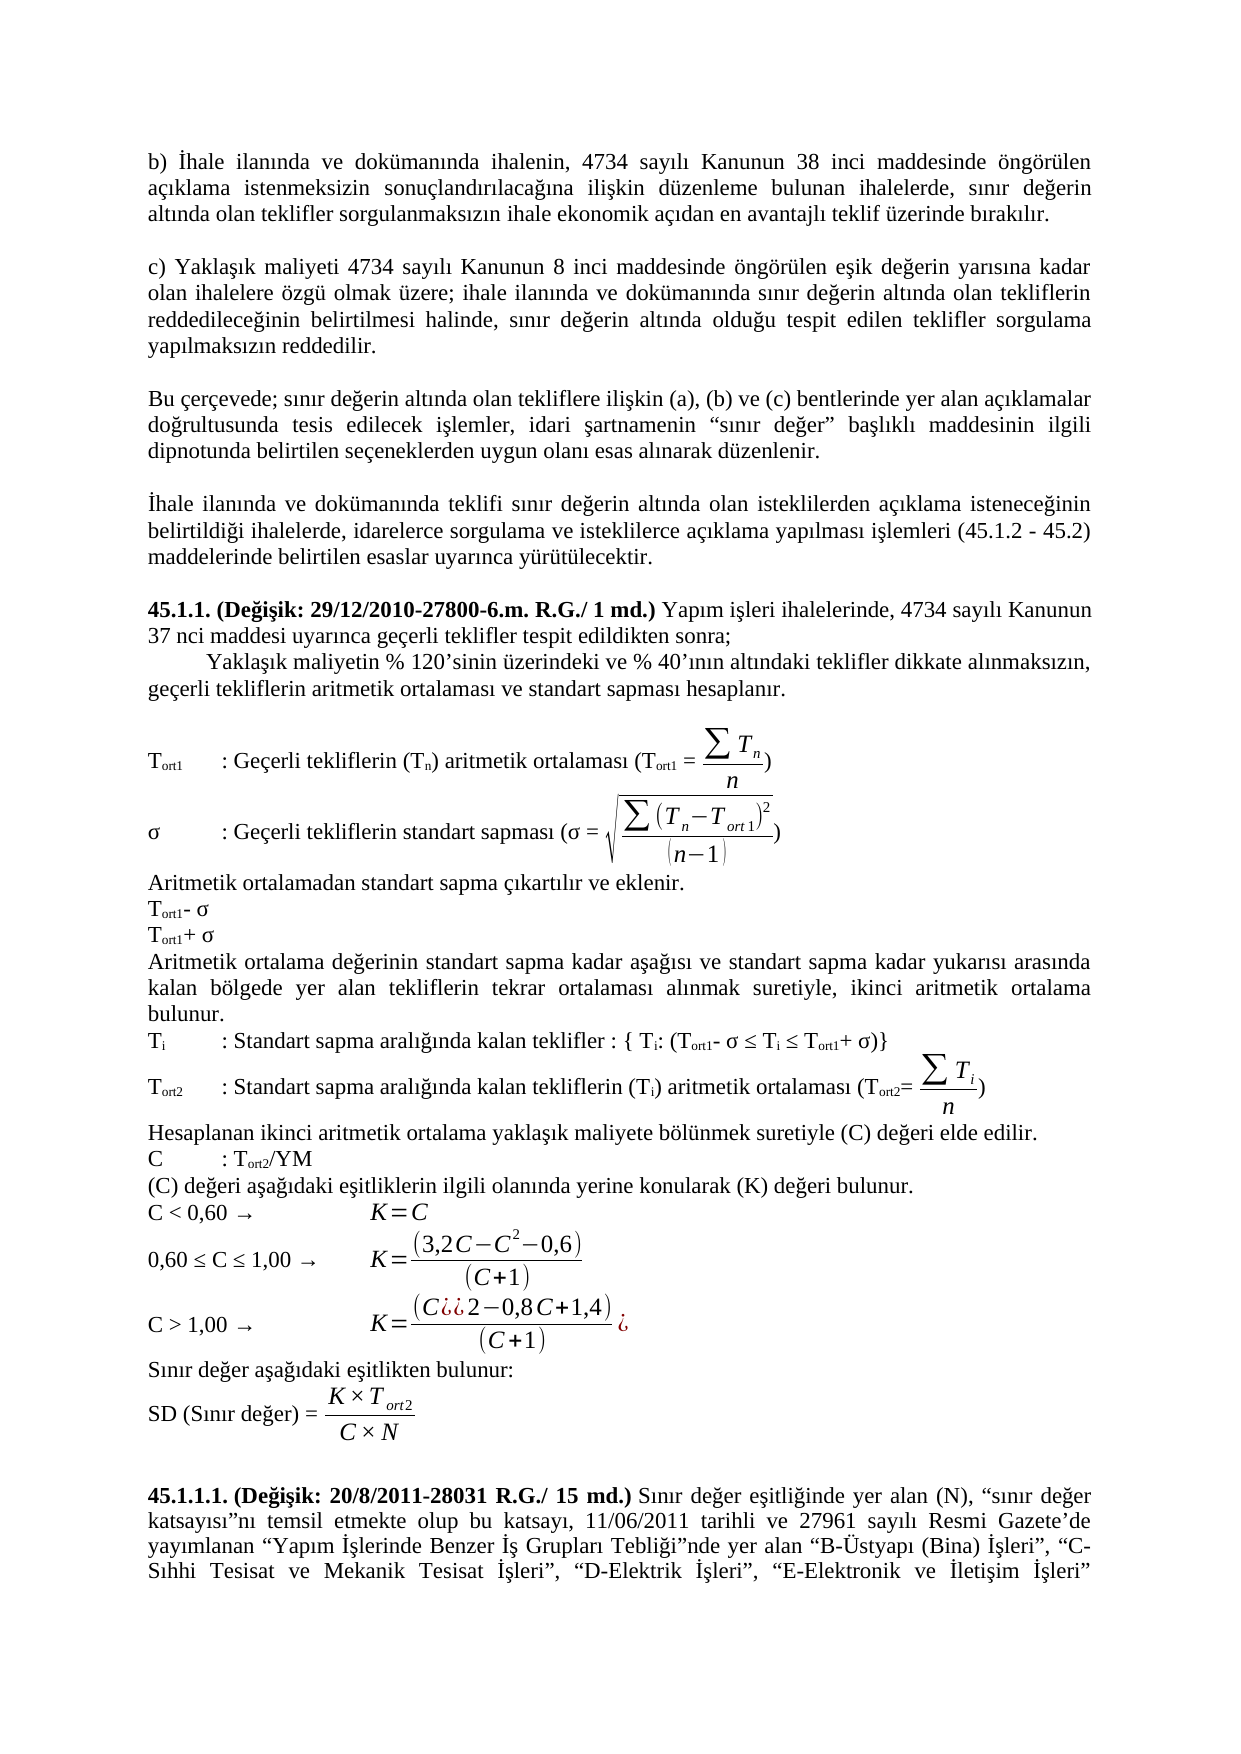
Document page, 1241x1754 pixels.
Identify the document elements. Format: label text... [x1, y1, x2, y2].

text b) İhale ilanında ve dokümanında ihalenin, 4734 sayılı Kanunun 38 inci maddesinde öngörülen açıklama istenmeksizin sonuçlandırılacağına ilişkin düzenleme bulunan ihalelerde, sınır değerin altında olan teklifler sorgulanmaksızın ihale ekonomik açıdan en avantajlı teklif üzerinde bırakılır. [148, 148, 1092, 227]
text Tort1 : Geçerli tekliflerin (Tn) aritmetik ortalaması (Tort1 = ) [148, 727, 1092, 793]
text C < 0,60 → [148, 1198, 1092, 1226]
text Aritmetik ortalamadan standart sapma çıkartılır ve eklenir. [148, 869, 1092, 895]
text Yaklaşık maliyetin % 120’sinin üzerindeki ve % 40’ının altındaki teklifler dikkate alınmaksızın, geçerli tekliflerin aritmetik ortalaması ve standart sapması hesaplanır. [148, 648, 1092, 701]
text C > 1,00 → [148, 1292, 1092, 1356]
text Tort1- σ [148, 895, 1092, 921]
text Bu çerçevede; sınır değerin altında olan tekliflere ilişkin (a), (b) ve (c) bentlerinde yer alan açıklamalar doğrultusunda tesis edilecek işlemler, idari şartnamenin “sınır değer” başlıklı maddesinin ilgili dipnotunda belirtilen seçeneklerden uygun olanı esas alınarak düzenlenir. [148, 385, 1092, 464]
text Tort2 : Standart sapma aralığında kalan tekliflerin (Ti) aritmetik ortalaması (Tort2= ) [148, 1053, 1092, 1119]
text Sınır değer aşağıdaki eşitlikten bulunur: [148, 1356, 1092, 1382]
text Ti : Standart sapma aralığında kalan teklifler : { Ti: (Tort1- σ ≤ Ti ≤ Tort1+ σ)} [148, 1027, 1092, 1053]
text SD (Sınır değer) = [148, 1382, 1092, 1445]
text İhale ilanında ve dokümanında teklifi sınır değerin altında olan isteklilerden açıklama isteneceğinin belirtildiği ihalelerde, idarelerce sorgulama ve isteklilerce açıklama yapılması işlemleri (45.1.2 - 45.2) maddelerinde belirtilen esaslar uyarınca yürütülecektir. [148, 490, 1092, 569]
text c) Yaklaşık maliyeti 4734 sayılı Kanunun 8 inci maddesinde öngörülen eşik değerin yarısına kadar olan ihalelere özgü olmak üzere; ihale ilanında ve dokümanında sınır değerin altında olan tekliflerin reddedileceğinin belirtilmesi halinde, sınır değerin altında olduğu tespit edilen teklifler sorgulama yapılmaksızın reddedilir. [148, 253, 1092, 358]
text Hesaplanan ikinci aritmetik ortalama yaklaşık maliyete bölünmek suretiyle (C) değeri elde edilir. [148, 1119, 1092, 1145]
text Tort1+ σ [148, 921, 1092, 948]
text C : Tort2/YM [148, 1145, 1092, 1172]
text (C) değeri aşağıdaki eşitliklerin ilgili olanında yerine konularak (K) değeri bulunur. [148, 1172, 1092, 1198]
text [148, 1484, 1092, 1584]
text 0,60 ≤ C ≤ 1,00 → [148, 1226, 1092, 1292]
text 45.1.1. (Değişik: 29/12/2010-27800-6.m. R.G./ 1 md.) Yapım işleri ihalelerinde, 4734 sayılı Kanunun 37 nci maddesi uyarınca geçerli teklifler tespit edildikten sonra; [148, 596, 1092, 648]
text Aritmetik ortalama değerinin standart sapma kadar aşağısı ve standart sapma kadar yukarısı arasında kalan bölgede yer alan tekliflerin tekrar ortalaması alınmak suretiyle, ikinci aritmetik ortalama bulunur. [148, 948, 1092, 1027]
text σ : Geçerli tekliflerin standart sapması (σ = ) [148, 793, 1092, 869]
